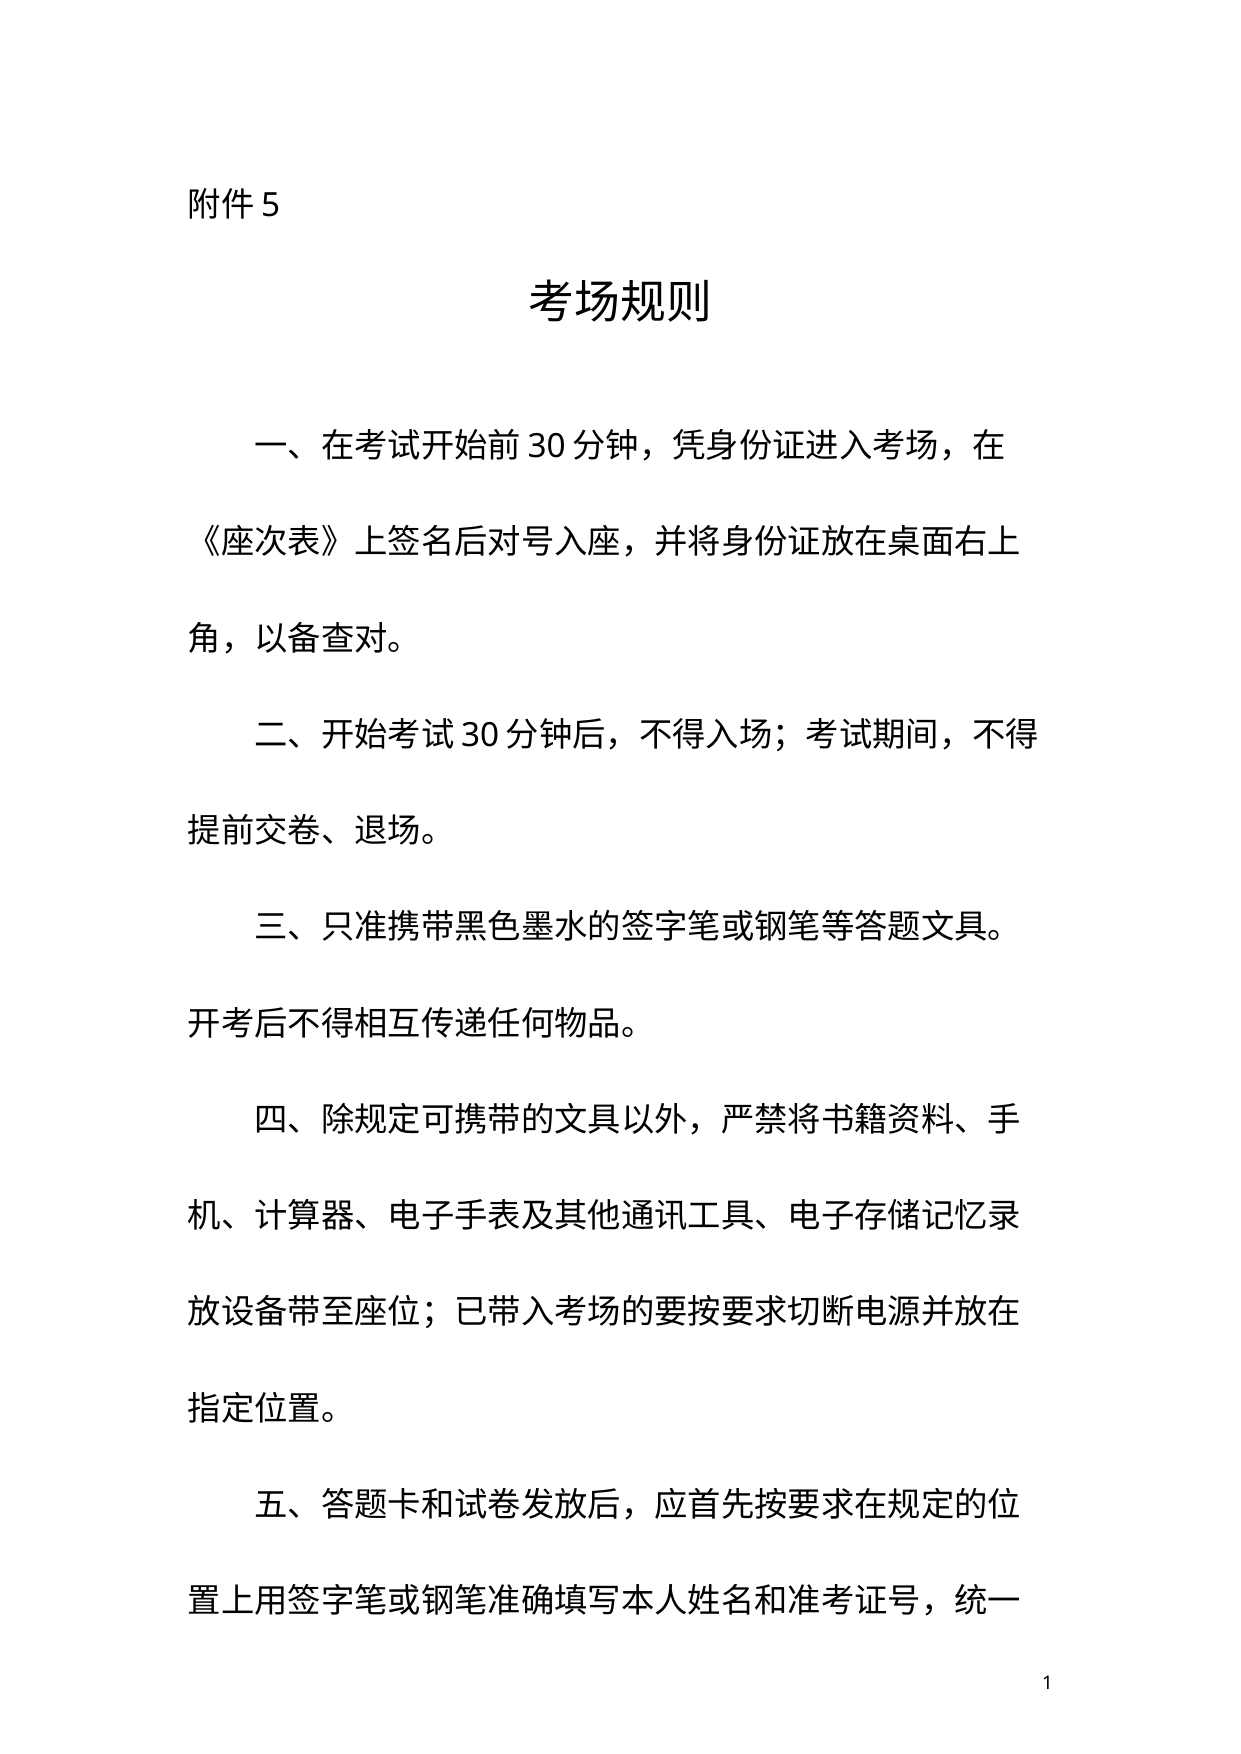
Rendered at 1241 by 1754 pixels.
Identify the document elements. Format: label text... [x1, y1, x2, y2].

text 三、只准携带黑色墨水的签字笔或钢笔等答题文具。开考后不得相互传递任何物品。 [187, 876, 1053, 1069]
text 附件5 [187, 154, 1053, 251]
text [187, 1454, 1053, 1646]
text 一、在考试开始前30分钟，凭身份证进入考场，在《座次表》上签名后对号入座，并将身份证放在桌面右上角，以备查对。 [187, 395, 1053, 684]
text 二、开始考试30分钟后，不得入场；考试期间，不得提前交卷、退场。 [187, 684, 1053, 876]
text 考场规则 [187, 251, 1053, 347]
text 四、除规定可携带的文具以外，严禁将书籍资料、手机、计算器、电子手表及其他通讯工具、电子存储记忆录放设备带至座位；已带入考场的要按要求切断电源并放在指定位置。 [187, 1069, 1053, 1454]
